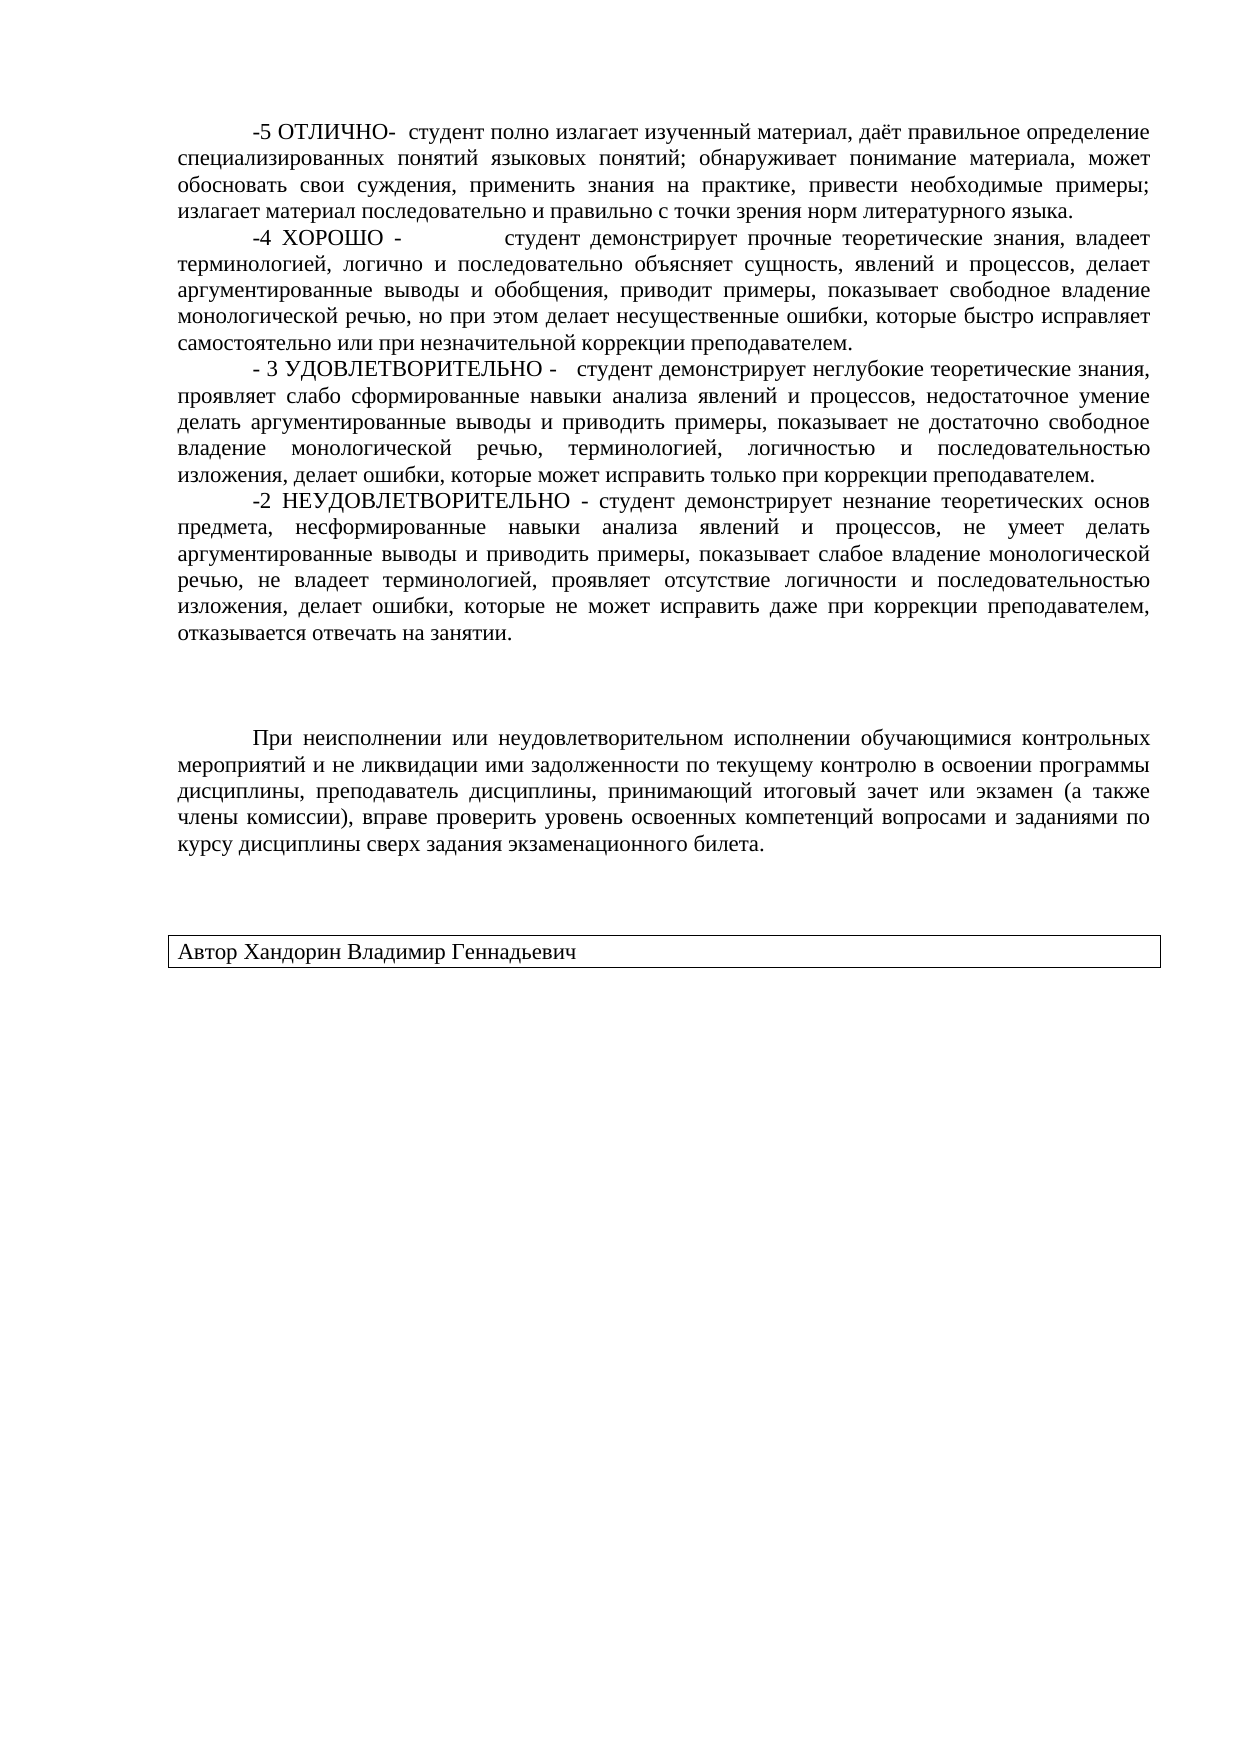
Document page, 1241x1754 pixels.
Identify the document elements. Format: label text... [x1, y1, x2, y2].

text -4 ХОРОШО - студент демонстрирует прочные теоретические знания, владеет терминологией, логично и последовательно объясняет сущность, явлений и процессов, делает аргументированные выводы и обобщения, приводит примеры, показывает свободное владение монологической речью, но при этом делает несущественные ошибки, которые быстро исправляет самостоятельно или при незначительной коррекции преподавателем. [177, 223, 1152, 355]
text -5 ОТЛИЧНО- студент полно излагает изученный материал, даёт правильное определение специализированных понятий языковых понятий; обнаруживает понимание материала, может обосновать свои суждения, применить знания на практике, привести необходимые примеры; излагает материал последовательно и правильно с точки зрения норм литературного языка. [177, 118, 1152, 223]
text При неисполнении или неудовлетворительном исполнении обучающимися контрольных мероприятий и не ликвидации ими задолженности по текущему контролю в освоении программы дисциплины, преподаватель дисциплины, принимающий итоговый зачет или экзамен (а также члены комиссии), вправе проверить уровень освоенных компетенций вопросами и заданиями по курсу дисциплины сверх задания экзаменационного билета. [177, 724, 1152, 856]
text - 3 УДОВЛЕТВОРИТЕЛЬНО - студент демонстрирует неглубокие теоретические знания, проявляет слабо сформированные навыки анализа явлений и процессов, недостаточное умение делать аргументированные выводы и приводить примеры, показывает не достаточно свободное владение монологической речью, терминологией, логичностью и последовательностью изложения, делает ошибки, которые может исправить только при коррекции преподавателем. [177, 355, 1152, 487]
text -2 НЕУДОВЛЕТВОРИТЕЛЬНО - студент демонстрирует незнание теоретических основ предмета, несформированные навыки анализа явлений и процессов, не умеет делать аргументированные выводы и приводить примеры, показывает слабое владение монологической речью, не владеет терминологией, проявляет отсутствие логичности и последовательностью изложения, делает ошибки, которые не может исправить даже при коррекции преподавателем, отказывается отвечать на занятии. [177, 487, 1152, 645]
text Автор Хандорин Владимир Геннадьевич [169, 936, 1160, 967]
